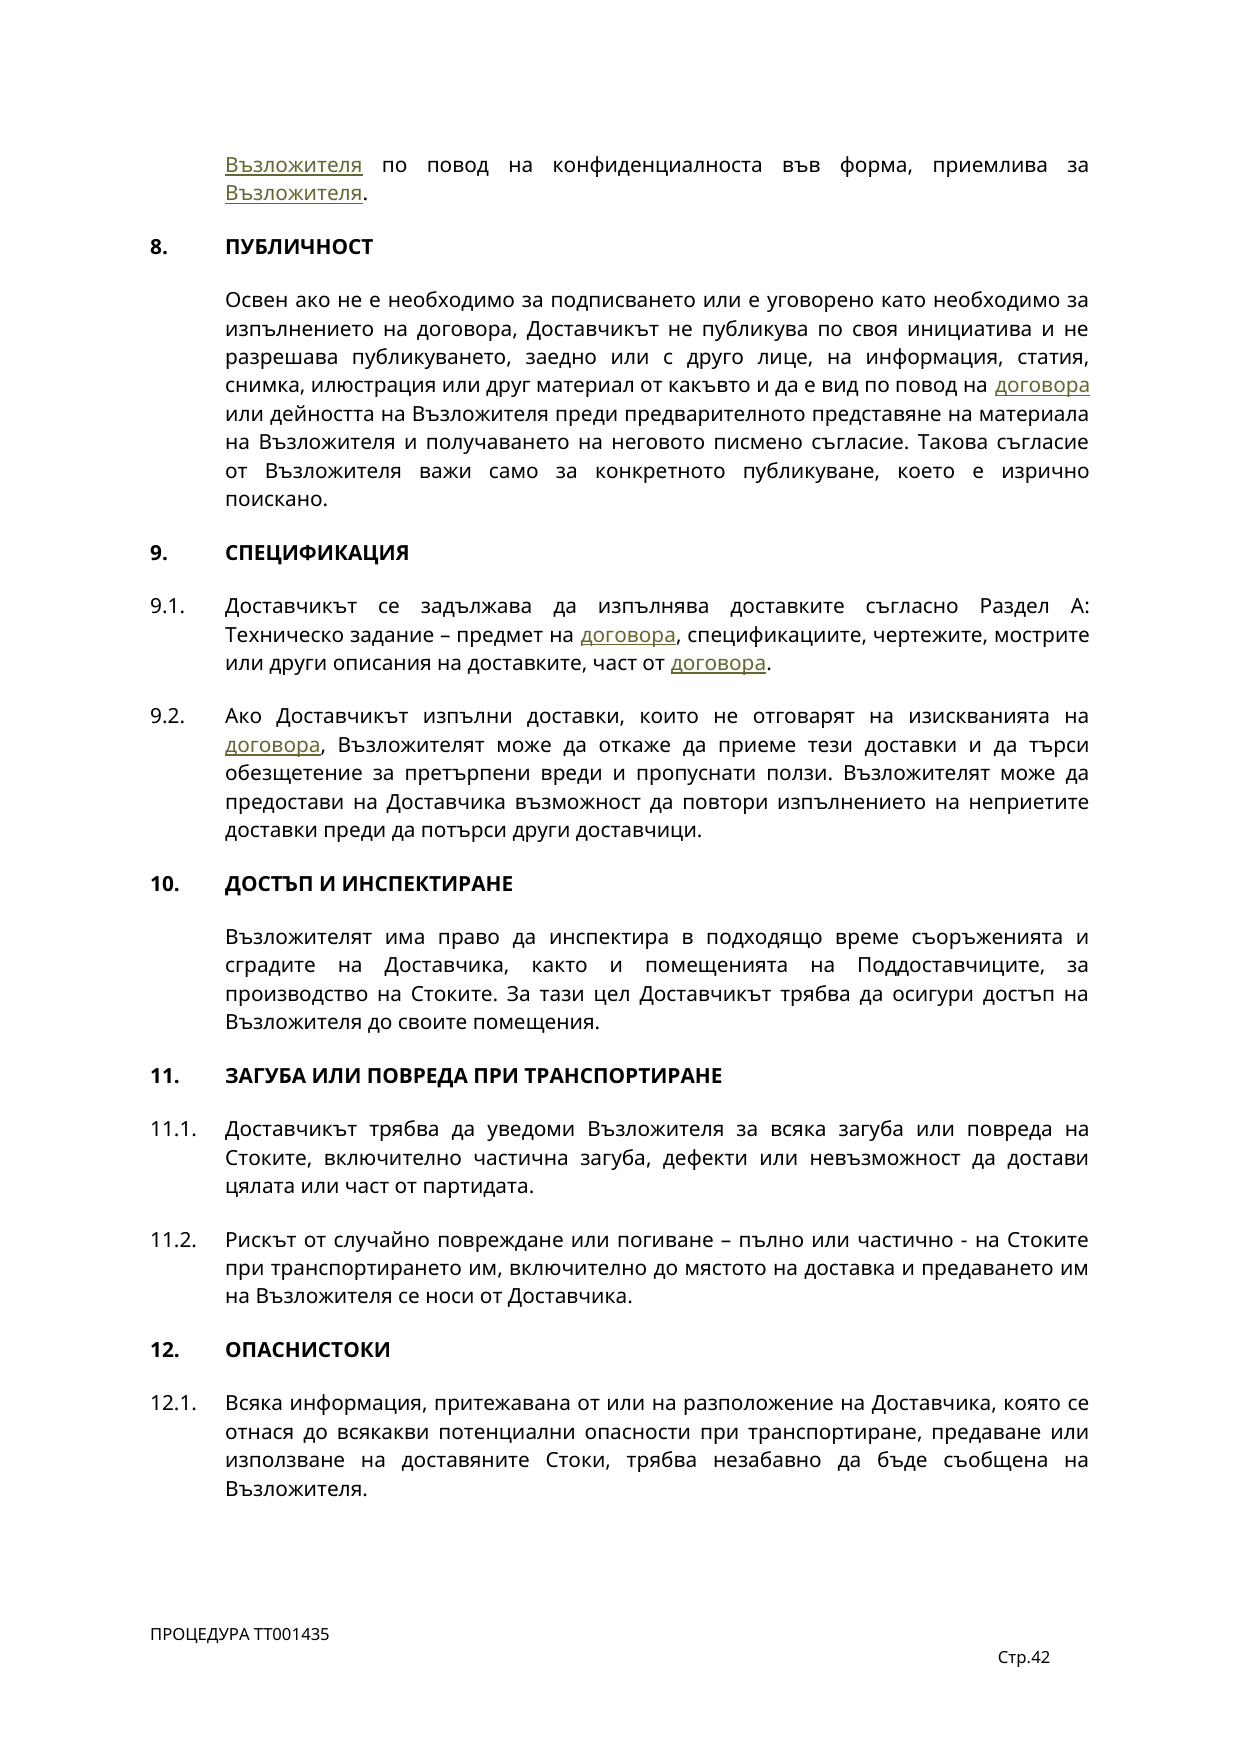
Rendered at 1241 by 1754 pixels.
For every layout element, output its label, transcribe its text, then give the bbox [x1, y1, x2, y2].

list ОПАСНИСТОКИ [150, 1335, 1090, 1363]
list Доставчикът трябва да уведоми Възложителя за всяка загуба или повреда на Стоките, включително частична загуба, дефекти или невъзможност да достави цялата или част от партидата. [150, 1114, 1090, 1200]
list СПЕЦИФИКАЦИЯ [150, 538, 1090, 566]
list Всяка информация, притежавана от или на разположение на Доставчика, която се отнася до всякакви потенциални опасности при транспортиране, предаване или използване на доставяните Стоки, трябва незабавно да бъде съобщена на Възложителя. [150, 1388, 1090, 1502]
list ПУБЛИЧНОСТ [150, 232, 1090, 260]
list Рискът от случайно повреждане или погиване – пълно или частично - на Стоките при транспортирането им, включително до мястото на доставка и предаването им на Възложителя се носи от Доставчика. [150, 1225, 1090, 1310]
list ЗАГУБА ИЛИ ПОВРЕДА ПРИ ТРАНСПОРТИРАНЕ [150, 1061, 1090, 1089]
list ДОСТЪП И ИНСПЕКТИРАНЕ [150, 869, 1090, 897]
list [150, 150, 1090, 207]
text Възложителят има право да инспектира в подходящо време съоръженията и сградите на Доставчика, както и помещенията на Поддоставчиците, за производство на Стоките. За тази цел Доставчикът трябва да осигури достъп на Възложителя до своите помещения. [225, 922, 1090, 1036]
text Освен ако не е необходимо за подписването или е уговорено като необходимо за изпълнението на договора, Доставчикът не публикува по своя инициатива и не разрешава публикуването, заедно или с друго лице, на информация, статия, снимка, илюстрация или друг материал от какъвто и да е вид по повод на договора или дейността на Възложителя преди предварителното представяне на материала на Възложителя и получаването на неговото писмено съгласие. Такова съгласие от Възложителя важи само за конкретното публикуване, което е изрично поискано. [225, 285, 1090, 513]
list Доставчикът се задължава да изпълнява доставките съгласно Раздел А: Техническо задание – предмет на договора, спецификациите, чертежите, мострите или други описания на доставките, част от договора. [150, 591, 1090, 677]
list Ако Доставчикът изпълни доставки, които не отговарят на изискванията на договора, Възложителят може да откаже да приеме тези доставки и да търси обезщетение за претърпени вреди и пропуснати ползи. Възложителят може да предостави на Доставчика възможност да повтори изпълнението на неприетите доставки преди да потърси други доставчици. [150, 702, 1090, 844]
